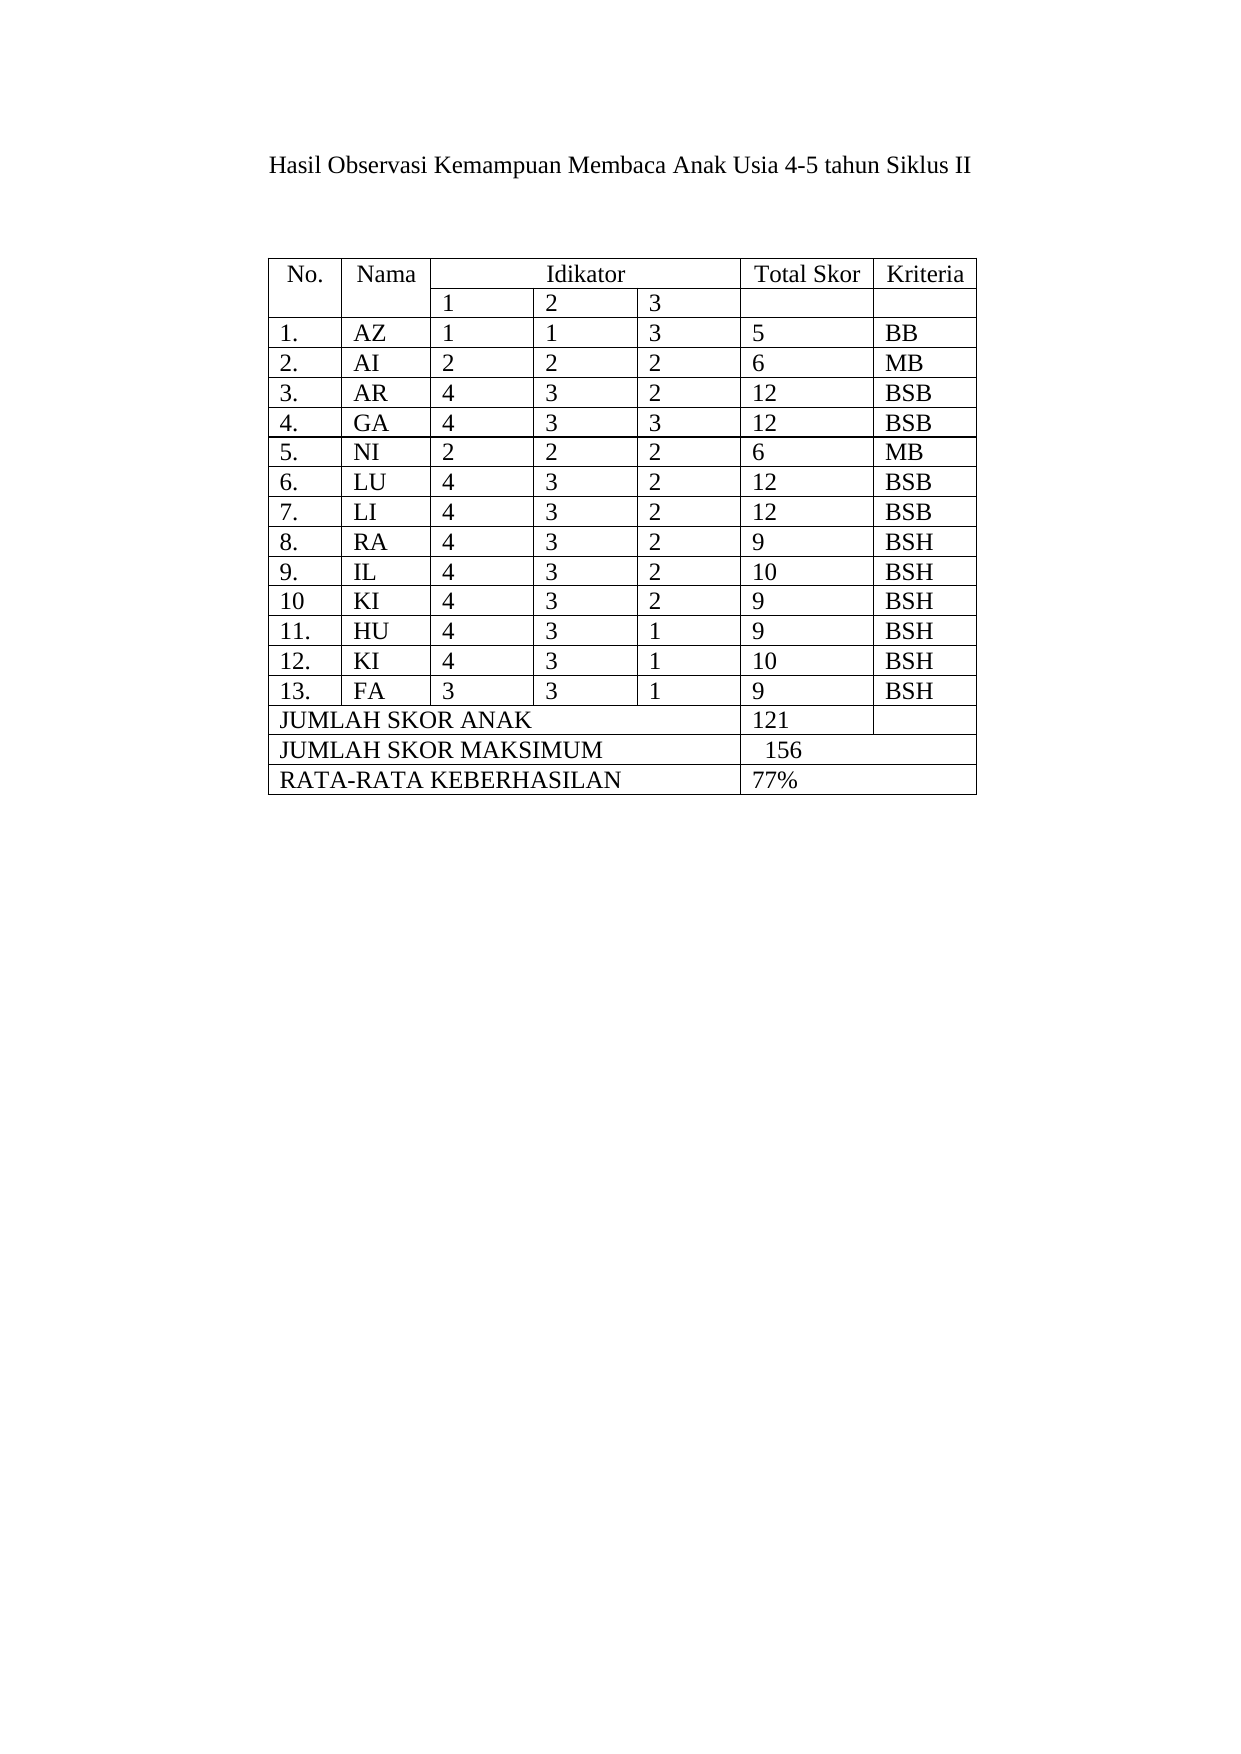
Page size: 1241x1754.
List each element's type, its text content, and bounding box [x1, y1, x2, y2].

table_cell 2 [534, 348, 637, 377]
table_cell BB [874, 318, 976, 347]
table_cell 10 [741, 646, 873, 675]
table_header Nama [342, 259, 430, 317]
table_cell [741, 289, 873, 317]
table_cell 1 [534, 318, 637, 347]
table_cell 8. [269, 527, 341, 556]
table_cell 3 [638, 318, 740, 347]
table_cell BSH [874, 646, 976, 675]
table_cell 1 [638, 676, 740, 704]
table_cell 2 [638, 497, 740, 526]
table_header No. [269, 259, 341, 317]
table_cell 12 [741, 378, 873, 407]
table_cell 2 [638, 467, 740, 496]
table_cell 1 [431, 318, 533, 347]
table_cell 77% [741, 765, 976, 794]
table_cell 4 [431, 586, 533, 615]
table_cell 1. [269, 318, 341, 347]
table_cell JUMLAH SKOR ANAK [269, 706, 740, 734]
table_cell 3 [638, 289, 740, 317]
table_cell KI [342, 586, 430, 615]
table_cell AR [342, 378, 430, 407]
table_cell MB [874, 438, 976, 466]
table_cell 3 [534, 497, 637, 526]
table_cell 4. [269, 408, 341, 436]
table_cell 12 [741, 408, 873, 436]
table_cell BSB [874, 408, 976, 436]
table_cell BSH [874, 676, 976, 704]
table_cell LU [342, 467, 430, 496]
table_cell NI [342, 438, 430, 466]
table_header Idikator [431, 259, 740, 287]
table_cell LI [342, 497, 430, 526]
table_cell AI [342, 348, 430, 377]
table_cell 12 [741, 497, 873, 526]
table_cell BSH [874, 527, 976, 556]
table_cell 121 [741, 706, 873, 734]
table_cell 3 [534, 467, 637, 496]
table_cell 6. [269, 467, 341, 496]
table_cell 4 [431, 557, 533, 585]
table_cell 3 [534, 586, 637, 615]
table_cell 3 [534, 646, 637, 675]
table_cell 2 [638, 527, 740, 556]
table_cell BSH [874, 616, 976, 645]
table_cell 5 [741, 318, 873, 347]
table_cell 10 [269, 586, 341, 615]
table_cell 11. [269, 616, 341, 645]
table_cell 9 [741, 676, 873, 704]
table_cell 7. [269, 497, 341, 526]
table_cell 4 [431, 497, 533, 526]
table_cell 4 [431, 646, 533, 675]
table_cell IL [342, 557, 430, 585]
table_cell 3. [269, 378, 341, 407]
table_cell 156 [741, 735, 976, 764]
table_cell 3 [534, 616, 637, 645]
table_cell 1 [638, 646, 740, 675]
table_cell BSB [874, 467, 976, 496]
table_cell 2. [269, 348, 341, 377]
table_cell 12 [741, 467, 873, 496]
table_header Kriteria [874, 259, 976, 287]
table_cell 13. [269, 676, 341, 704]
table_cell 9. [269, 557, 341, 585]
table_cell 3 [534, 378, 637, 407]
table_cell BSH [874, 557, 976, 585]
table_cell 3 [534, 676, 637, 704]
table_cell 1 [431, 289, 533, 317]
table_cell 4 [431, 527, 533, 556]
table_cell 3 [534, 527, 637, 556]
table_cell KI [342, 646, 430, 675]
table_cell 6 [741, 438, 873, 466]
table_cell GA [342, 408, 430, 436]
table_cell [874, 289, 976, 317]
table_cell 2 [534, 289, 637, 317]
table_cell 6 [741, 348, 873, 377]
table_cell 2 [638, 438, 740, 466]
table_cell JUMLAH SKOR MAKSIMUM [269, 735, 740, 764]
table_cell BSB [874, 497, 976, 526]
table_cell 2 [638, 378, 740, 407]
table_cell 2 [638, 348, 740, 377]
table_cell RATA-RATA KEBERHASILAN [269, 765, 740, 794]
table_cell BSH [874, 586, 976, 615]
table_cell 2 [534, 438, 637, 466]
table_cell 4 [431, 616, 533, 645]
table_cell 4 [431, 408, 533, 436]
table_cell 2 [431, 348, 533, 377]
table_cell 2 [638, 586, 740, 615]
table_cell 1 [638, 616, 740, 645]
text Hasil Observasi Kemampuan Membaca Anak Usia 4-5 tahun Siklus II [150, 150, 1090, 179]
table_cell 3 [638, 408, 740, 436]
table_cell 2 [431, 438, 533, 466]
table_cell 3 [534, 408, 637, 436]
table_cell BSB [874, 378, 976, 407]
table_cell 12. [269, 646, 341, 675]
table_cell 9 [741, 527, 873, 556]
table_cell 4 [431, 378, 533, 407]
table_cell FA [342, 676, 430, 704]
table_cell 3 [431, 676, 533, 704]
table_cell 2 [638, 557, 740, 585]
table_cell RA [342, 527, 430, 556]
table_cell [874, 706, 976, 734]
table_cell 4 [431, 467, 533, 496]
table_cell 9 [741, 586, 873, 615]
table_cell AZ [342, 318, 430, 347]
table_cell 10 [741, 557, 873, 585]
table_cell HU [342, 616, 430, 645]
table_header Total Skor [741, 259, 873, 287]
table_cell 9 [741, 616, 873, 645]
table_cell MB [874, 348, 976, 377]
table_cell 5. [269, 438, 341, 466]
table_cell 3 [534, 557, 637, 585]
